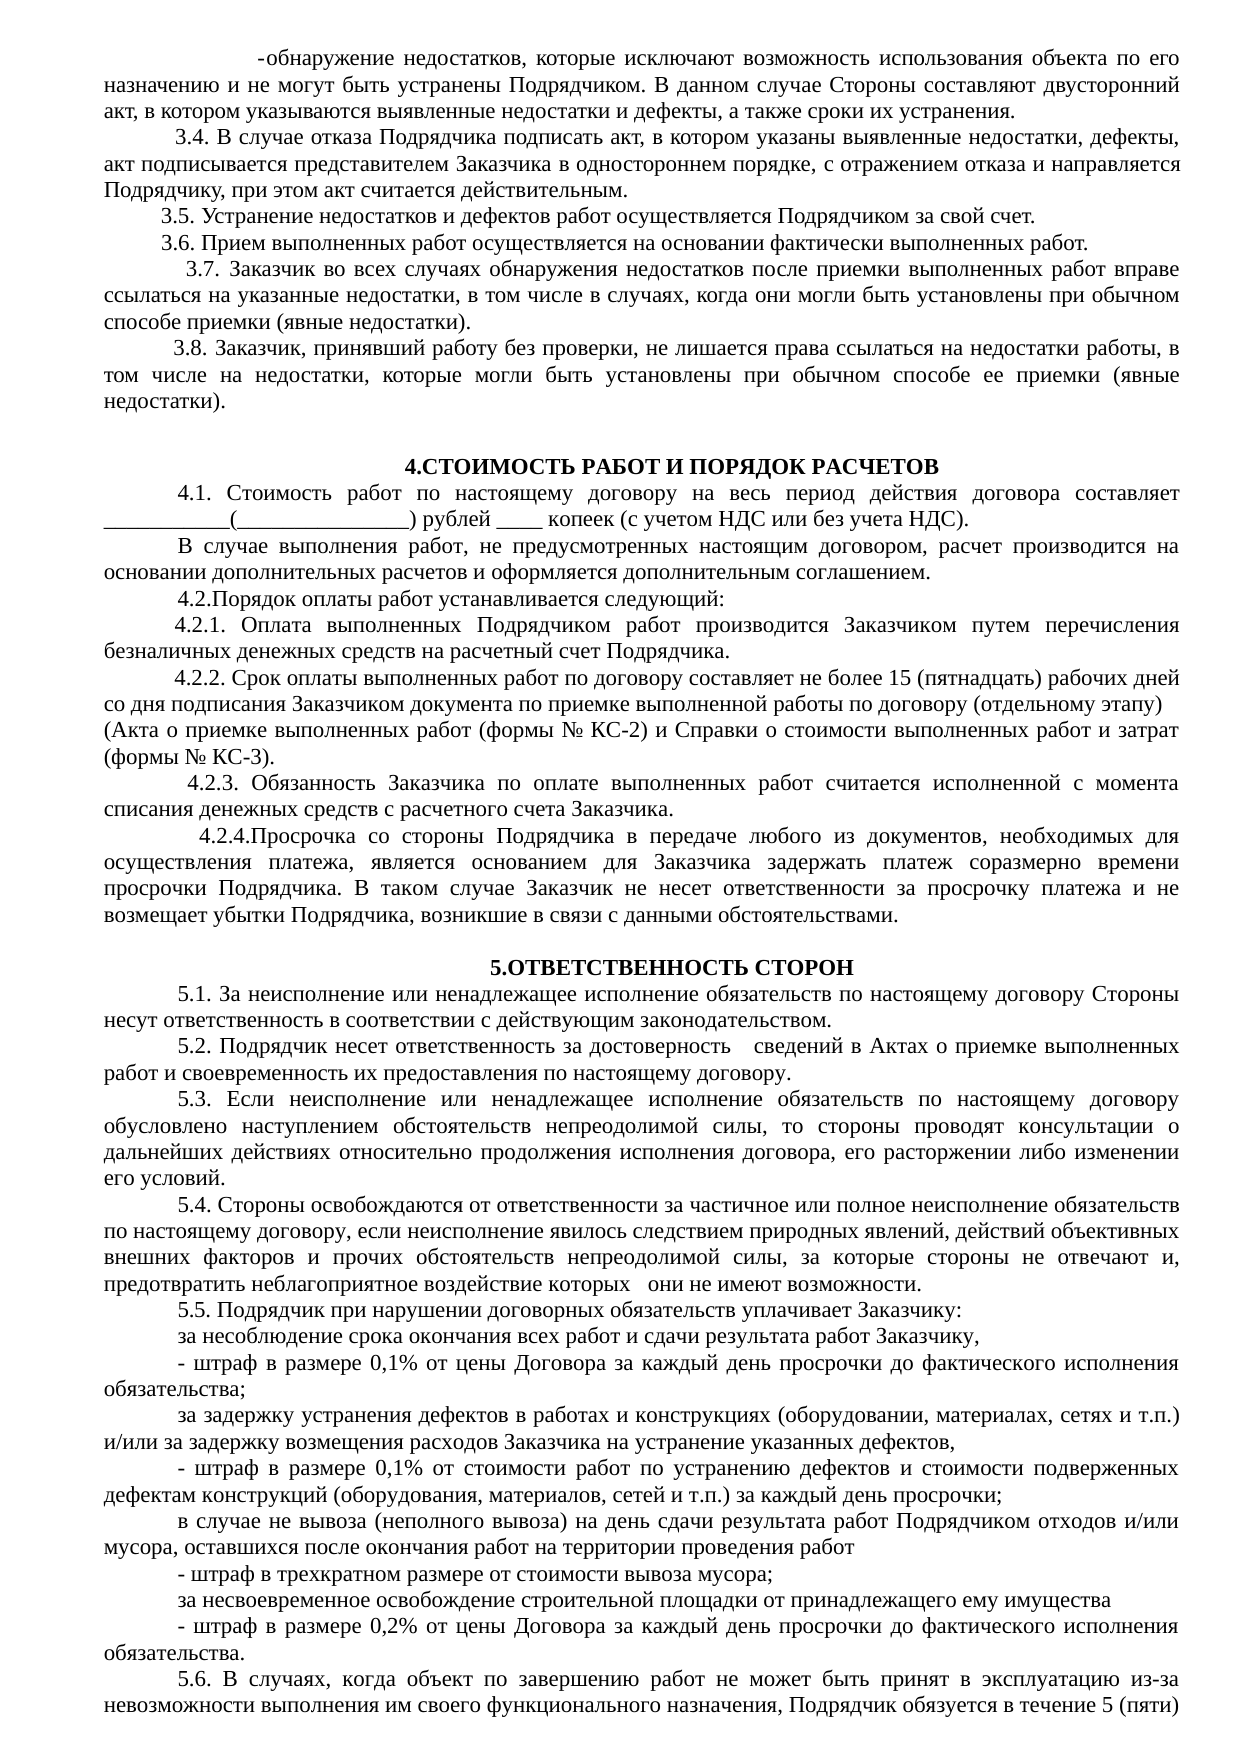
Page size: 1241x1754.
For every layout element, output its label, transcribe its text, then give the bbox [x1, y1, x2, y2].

text 3.7. Заказчик во всех случаях обнаружения недостатков после приемки выполненных работ вправе ссылаться на указанные недостатки, в том числе в случаях, когда они могли быть установлены при обычном способе приемки (явные недостатки). [103, 255, 1181, 334]
text за несоблюдение срока окончания всех работ и сдачи результата работ Заказчику, [103, 1322, 1181, 1349]
text 4.1. Стоимость работ по настоящему договору на весь период действия договора составляет ___________(_______________) рублей ____ копеек (с учетом НДС или без учета НДС). [103, 479, 1181, 532]
text 5.5. Подрядчик при нарушении договорных обязательств уплачивает Заказчику: [103, 1296, 1181, 1322]
text 5.4. Стороны освобождаются от ответственности за частичное или полное неисполнение обязательств по настоящему договору, если неисполнение явилось следствием природных явлений, действий объективных внешних факторов и прочих обстоятельств непреодолимой силы, за которые стороны не отвечают и, предотвратить неблагоприятное воздействие которых они не имеют возможности. [103, 1191, 1181, 1296]
text 5.1. За неисполнение или ненадлежащее исполнение обязательств по настоящему договору Стороны несут ответственность в соответствии с действующим законодательством. [103, 980, 1181, 1033]
text - штраф в трехкратном размере от стоимости вывоза мусора; [103, 1560, 1181, 1586]
text 4.2.1. Оплата выполненных Подрядчиком работ производится Заказчиком путем перечисления безналичных денежных средств на расчетный счет Подрядчика. [103, 611, 1181, 664]
text 4.СТОИМОСТЬ РАБОТ И ПОРЯДОК РАСЧЕТОВ [103, 453, 1181, 479]
text 5.ОТВЕТСТВЕННОСТЬ СТОРОН [103, 953, 1181, 980]
text 4.2.3. Обязанность Заказчика по оплате выполненных работ считается исполненной с момента списания денежных средств с расчетного счета Заказчика. [103, 769, 1181, 822]
text 5.3. Если неисполнение или ненадлежащее исполнение обязательств по настоящему договору обусловлено наступлением обстоятельств непреодолимой силы, то стороны проводят консультации о дальнейших действиях относительно продолжения исполнения договора, его расторжении либо изменении его условий. [103, 1085, 1181, 1191]
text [103, 1665, 1181, 1718]
text - штраф в размере 0,1% от цены Договора за каждый день просрочки до фактического исполнения обязательства; [103, 1349, 1181, 1402]
text (Акта о приемке выполненных работ (формы № КС-2) и Справки о стоимости выполненных работ и затрат (формы № КС-3). [103, 716, 1181, 769]
text 5.2. Подрядчик несет ответственность за достоверность сведений в Актах о приемке выполненных работ и своевременность их предоставления по настоящему договору. [103, 1033, 1181, 1085]
text - штраф в размере 0,1% от стоимости работ по устранению дефектов и стоимости подверженных дефектам конструкций (оборудования, материалов, сетей и т.п.) за каждый день просрочки; [103, 1454, 1181, 1507]
text за несвоевременное освобождение строительной площадки от принадлежащего ему имущества [103, 1586, 1181, 1612]
text 4.2.Порядок оплаты работ устанавливается следующий: [103, 584, 1181, 611]
text 4.2.4.Просрочка со стороны Подрядчика в передаче любого из документов, необходимых для осуществления платежа, является основанием для Заказчика задержать платеж соразмерно времени просрочки Подрядчика. В таком случае Заказчик не несет ответственности за просрочку платежа и не возмещает убытки Подрядчика, возникшие в связи с данными обстоятельствами. [103, 822, 1181, 927]
text за задержку устранения дефектов в работах и конструкциях (оборудовании, материалах, сетях и т.п.) и/или за задержку возмещения расходов Заказчика на устранение указанных дефектов, [103, 1402, 1181, 1454]
text 4.2.2. Срок оплаты выполненных работ по договору составляет не более 15 (пятнадцать) рабочих дней со дня подписания Заказчиком документа по приемке выполненной работы по договору (отдельному этапу) [103, 664, 1181, 716]
text 3.6. Прием выполненных работ осуществляется на основании фактически выполненных работ. [103, 229, 1181, 255]
text В случае выполнения работ, не предусмотренных настоящим договором, расчет производится на основании дополнительных расчетов и оформляется дополнительным соглашением. [103, 532, 1181, 584]
text 3.5. Устранение недостатков и дефектов работ осуществляется Подрядчиком за свой счет. [103, 202, 1181, 229]
text в случае не вывоза (неполного вывоза) на день сдачи результата работ Подрядчиком отходов и/или мусора, оставшихся после окончания работ на территории проведения работ [103, 1507, 1181, 1560]
text 3.8. Заказчик, принявший работу без проверки, не лишается права ссылаться на недостатки работы, в том числе на недостатки, которые могли быть установлены при обычном способе ее приемки (явные недостатки). [103, 334, 1181, 413]
text - штраф в размере 0,2% от цены Договора за каждый день просрочки до фактического исполнения обязательства. [103, 1612, 1181, 1665]
text -обнаружение недостатков, которые исключают возможность использования объекта по его назначению и не могут быть устранены Подрядчиком. В данном случае Стороны составляют двусторонний акт, в котором указываются выявленные недостатки и дефекты, а также сроки их устранения. [103, 44, 1181, 123]
text 3.4. В случае отказа Подрядчика подписать акт, в котором указаны выявленные недостатки, дефекты, акт подписывается представителем Заказчика в одностороннем порядке, с отражением отказа и направляется Подрядчику, при этом акт считается действительным. [103, 123, 1181, 202]
